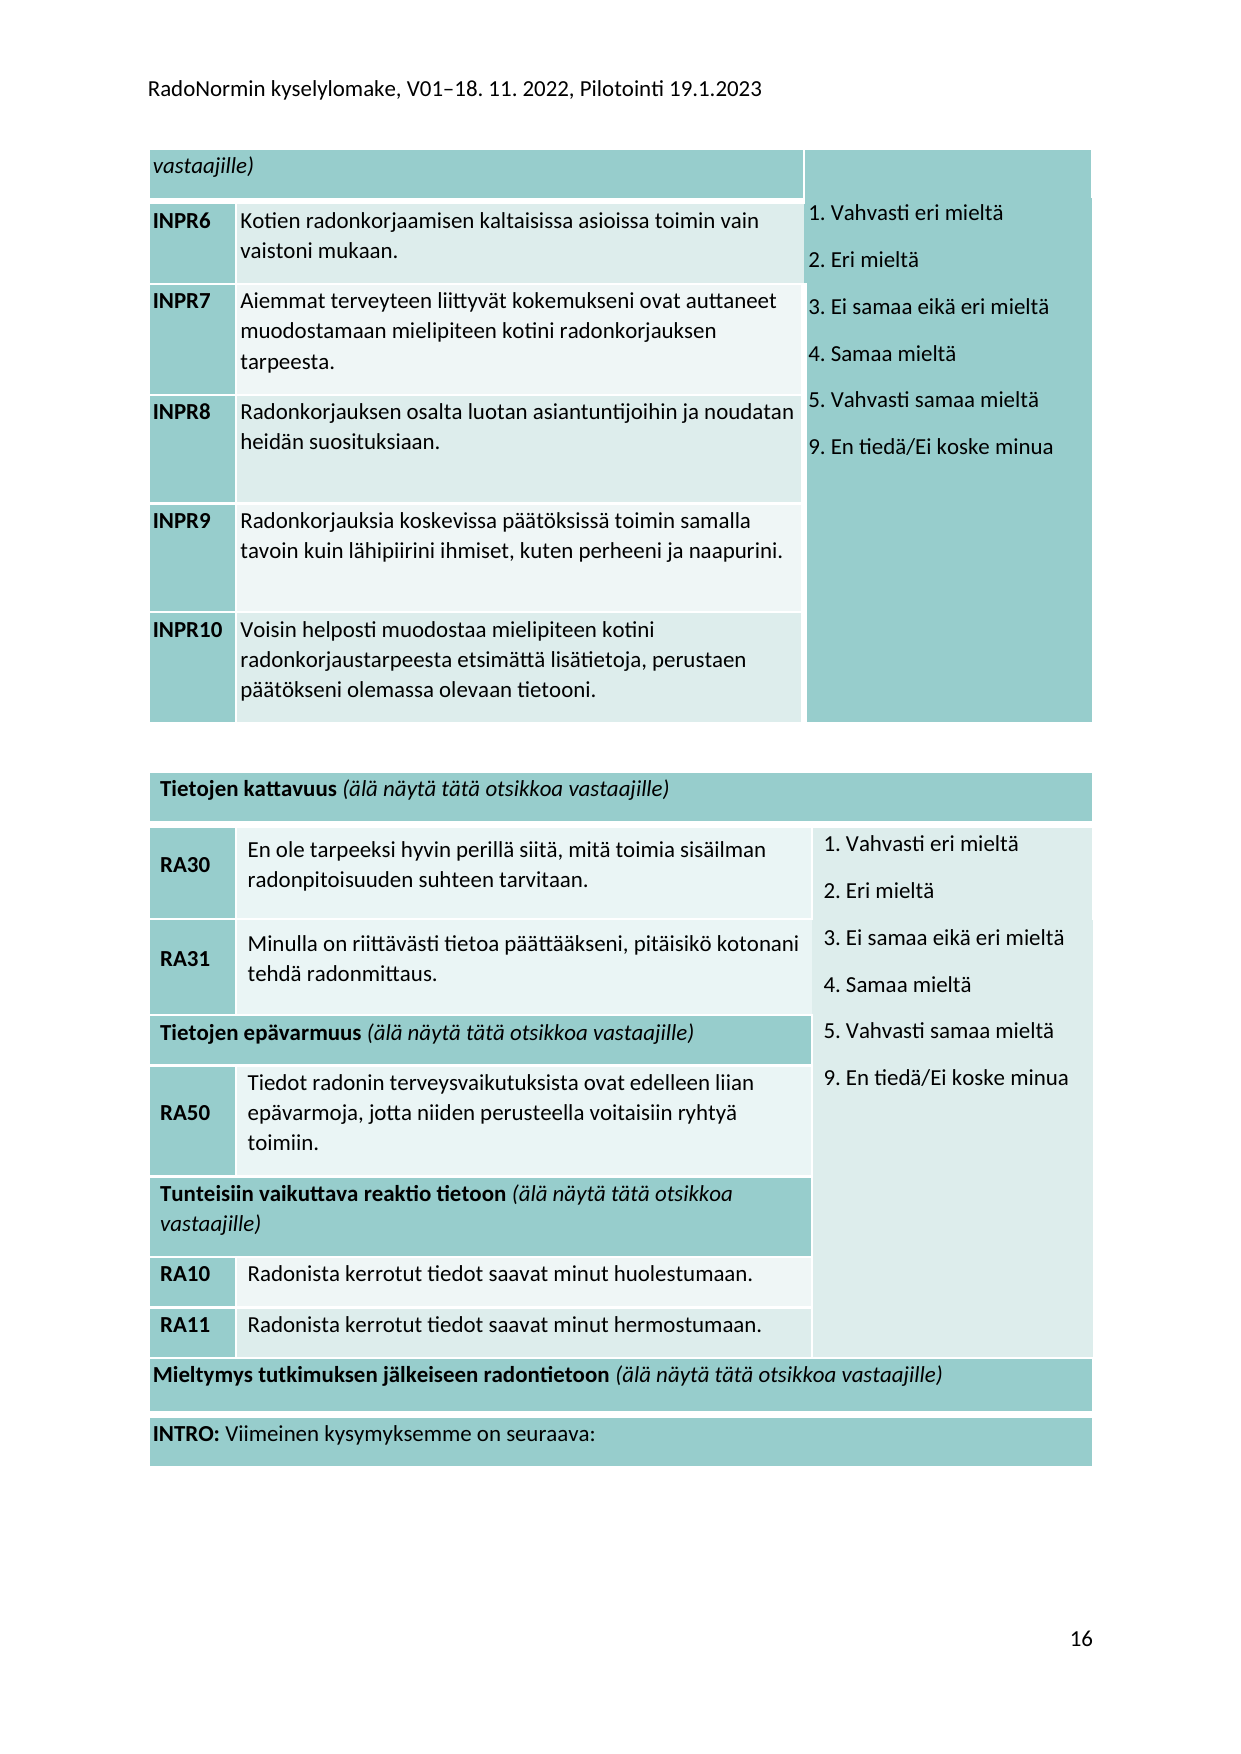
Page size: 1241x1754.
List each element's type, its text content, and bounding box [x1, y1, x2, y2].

table_cell INTRO: Viimeinen kysymyksemme on seuraava: [150, 1418, 1092, 1466]
table_cell Radonkorjauksia koskevissa päätöksissä toimin samalla tavoin kuin lähipiirini ihmiset, kuten perheeni ja naapurini. [237, 505, 801, 611]
table_cell Tunteisiin vaikuttava reaktio tietoon (älä näytä tätä otsikkoa vastaajille) [150, 1178, 811, 1256]
table_cell RA31 [150, 920, 235, 1014]
table_cell INPR9 [150, 505, 235, 611]
table_cell Mieltymys tutkimuksen jälkeiseen radontietoon (älä näytä tätä otsikkoa vastaajille) [150, 1359, 1092, 1411]
table_cell RA10 [150, 1258, 235, 1306]
table_cell Radonkorjauksen osalta luotan asiantuntijoihin ja noudatan heidän suosituksiaan. [237, 396, 801, 502]
table_cell INPR7 [150, 285, 235, 394]
table_cell 1. Vahvasti eri mieltä 2. Eri mieltä 3. Ei samaa eikä eri mieltä 4. Samaa mieltä 5. Vahvasti samaa mieltä 9. En tiedä/Ei koske minua [812, 828, 1093, 1357]
table_cell RA11 [150, 1309, 235, 1357]
table_cell Radonista kerrotut tiedot saavat minut hermostumaan. [237, 1309, 811, 1357]
table_cell Minulla on riittävästi tietoa päättääkseni, pitäisikö kotonani tehdä radonmittaus. [237, 920, 812, 1014]
table_cell RA30 [150, 828, 235, 918]
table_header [804, 150, 1092, 722]
table_cell INPR8 [150, 396, 235, 502]
table_cell En ole tarpeeksi hyvin perillä siitä, mitä toimia sisäilman radonpitoisuuden suhteen tarvitaan. [237, 828, 811, 918]
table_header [150, 150, 803, 198]
table_cell INPR6 [150, 204, 235, 283]
table_cell Tietojen epävarmuus (älä näytä tätä otsikkoa vastaajille) [150, 1016, 811, 1064]
table_cell Aiemmat terveyteen liittyvät kokemukseni ovat auttaneet muodostamaan mielipiteen kotini radonkorjauksen tarpeesta. [237, 285, 801, 394]
table_cell Kotien radonkorjaamisen kaltaisissa asioissa toimin vain vaistoni mukaan. [237, 204, 804, 283]
table_cell INPR10 [150, 613, 235, 722]
table_cell Radonista kerrotut tiedot saavat minut huolestumaan. [237, 1258, 811, 1306]
table_cell Tiedot radonin terveysvaikutuksista ovat edelleen liian epävarmoja, jotta niiden perusteella voitaisiin ryhtyä toimiin. [237, 1067, 811, 1175]
table_header Tietojen kattavuus (älä näytä tätä otsikkoa vastaajille) [150, 773, 1092, 821]
table_cell Voisin helposti muodostaa mielipiteen kotini radonkorjaustarpeesta etsimättä lisätietoja, perustaen päätökseni olemassa olevaan tietooni. [237, 613, 801, 722]
table_cell RA50 [150, 1067, 235, 1175]
